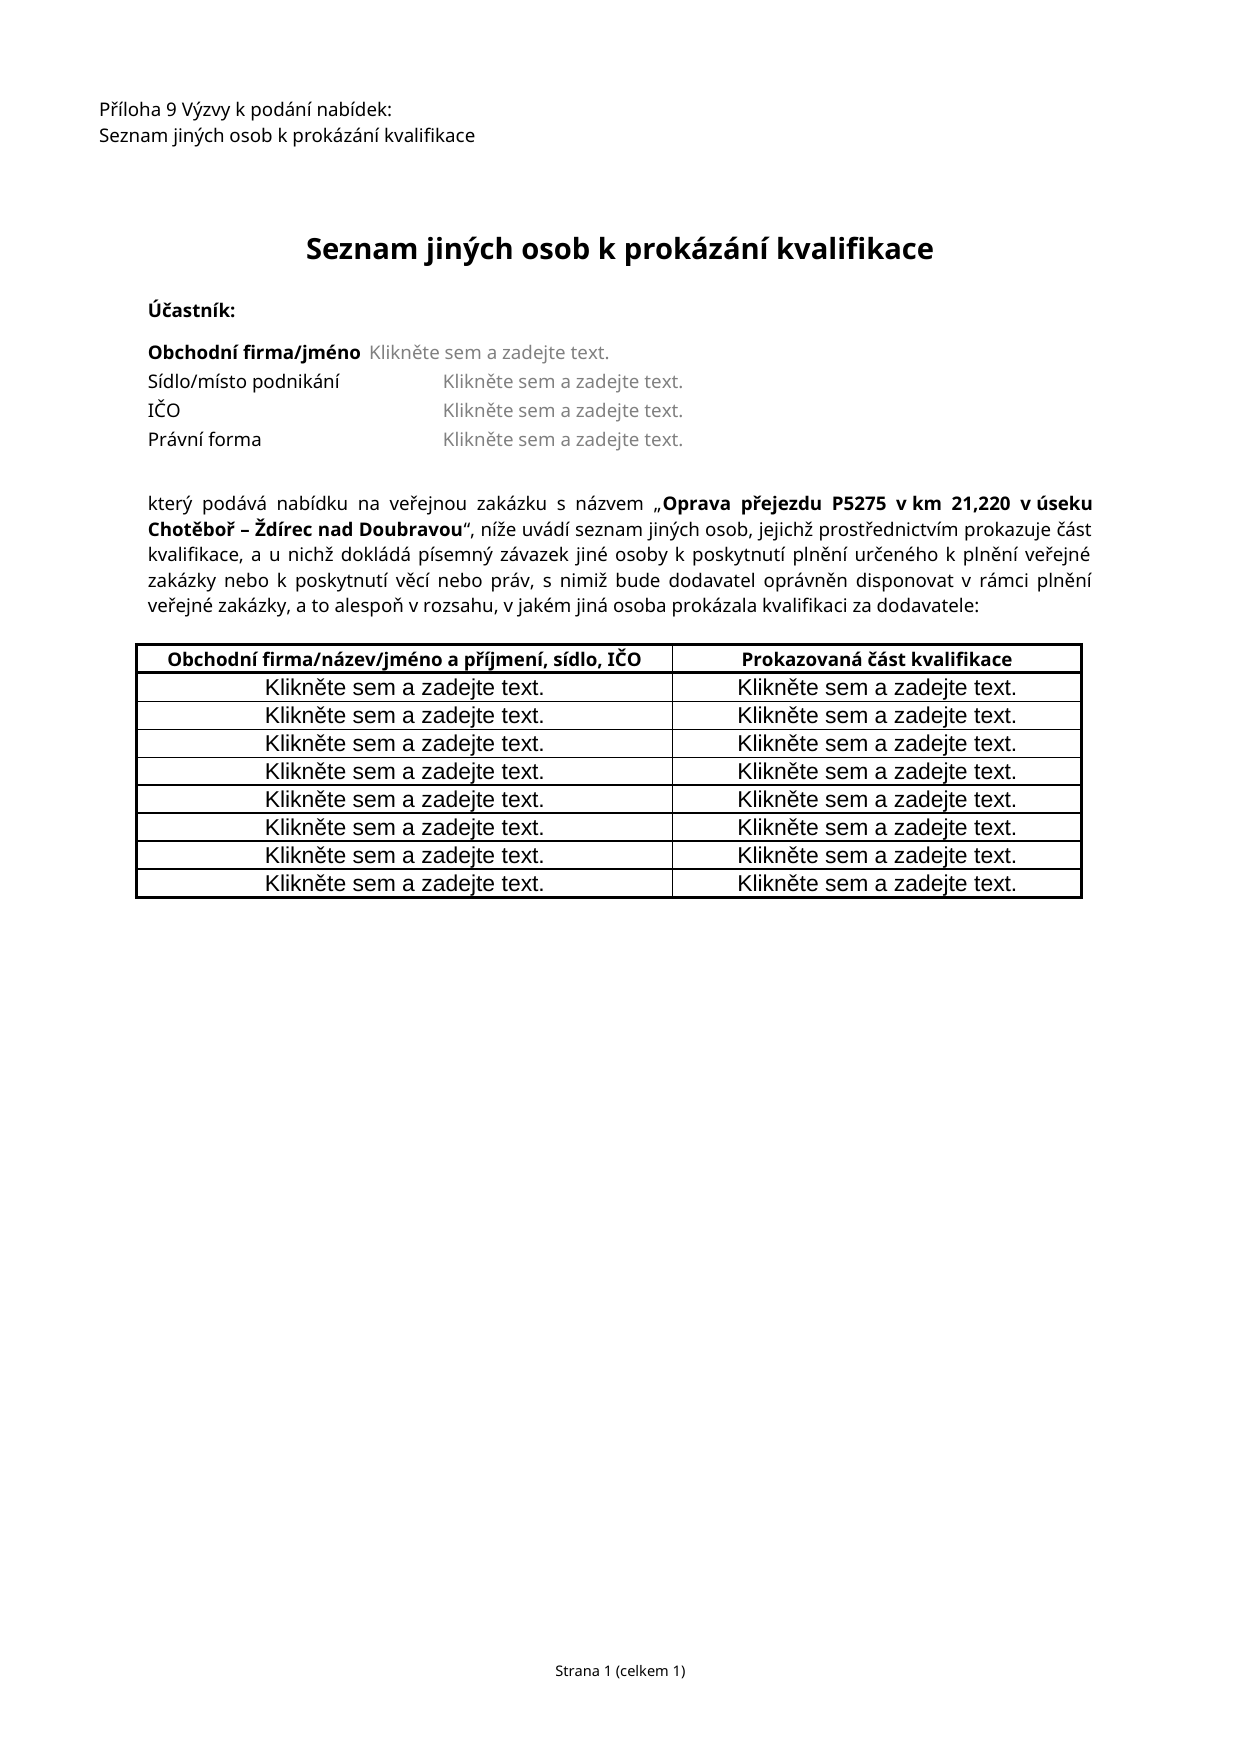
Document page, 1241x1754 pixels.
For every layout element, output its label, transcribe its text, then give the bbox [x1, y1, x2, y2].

text Právní forma [148, 423, 1093, 452]
title Seznam jiných osob k prokázání kvalifikace [148, 228, 1093, 268]
table_header Prokazovaná část kvalifikace [673, 646, 1080, 671]
table_header Obchodní firma/název/jméno a příjmení, sídlo, IČO [138, 646, 672, 671]
text Účastník: [148, 293, 1093, 324]
text IČO [148, 394, 1093, 423]
text Sídlo/místo podnikání [148, 365, 1093, 394]
text Obchodní firma/jméno [148, 336, 1093, 365]
text který podává nabídku na veřejnou zakázku s názvem „Oprava přejezdu P5275 v km 21,220 v úseku Chotěboř – Ždírec nad Doubravou“, níže uvádí seznam jiných osob, jejichž prostřednictvím prokazuje část kvalifikace, a u nichž dokládá písemný závazek jiné osoby k poskytnutí plnění určeného k plnění veřejné zakázky nebo k poskytnutí věcí nebo práv, s nimiž bude dodavatel oprávněn disponovat v rámci plnění veřejné zakázky, a to alespoň v rozsahu, v jakém jiná osoba prokázala kvalifikaci za dodavatele: [148, 490, 1093, 618]
